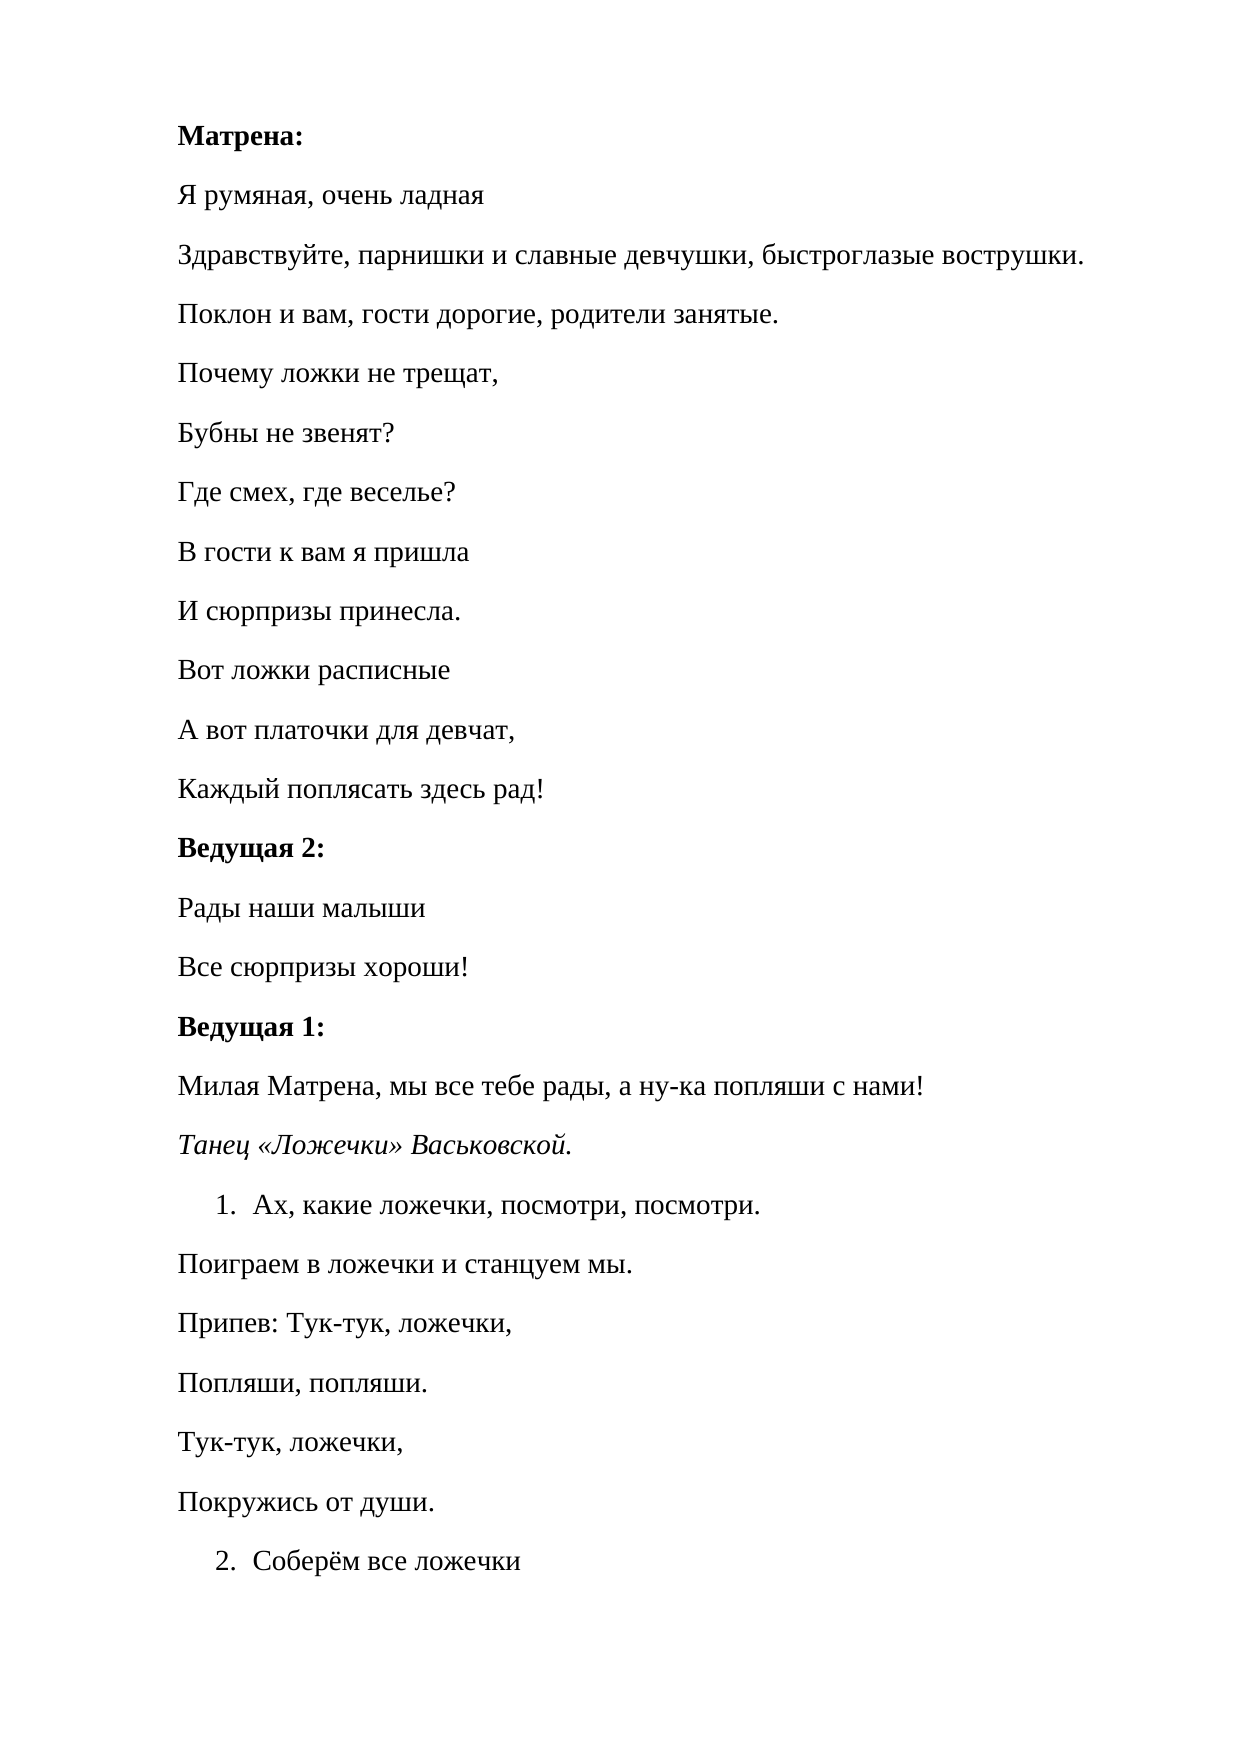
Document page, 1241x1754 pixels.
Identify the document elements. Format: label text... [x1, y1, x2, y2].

text Припев: Тук-тук, ложечки, [177, 1306, 1152, 1339]
list Соберём все ложечки [215, 1543, 1152, 1577]
text Ведущая 2: [177, 831, 1152, 864]
text Почему ложки не трещат, [177, 356, 1152, 389]
text Танец «Ложечки» Васьковской. [177, 1127, 1152, 1161]
text В гости к вам я пришла [177, 534, 1152, 567]
text Ведущая 1: [177, 1009, 1152, 1042]
text Поклон и вам, гости дорогие, родители занятые. [177, 296, 1152, 330]
text Милая Матрена, мы все тебе рады, а ну-ка попляши с нами! [177, 1068, 1152, 1102]
text Вот ложки расписные [177, 652, 1152, 686]
text А вот платочки для девчат, [177, 712, 1152, 745]
text Каждый поплясать здесь рад! [177, 771, 1152, 805]
list Ах, какие ложечки, посмотри, посмотри. [215, 1187, 1152, 1220]
text Попляши, попляши. [177, 1365, 1152, 1398]
text Где смех, где веселье? [177, 474, 1152, 508]
text Я румяная, очень ладная [177, 177, 1152, 211]
text Бубны не звенят? [177, 415, 1152, 448]
text Все сюрпризы хороши! [177, 949, 1152, 983]
text Рады наши малыши [177, 890, 1152, 923]
text Тук-тук, ложечки, [177, 1424, 1152, 1458]
text И сюрпризы принесла. [177, 593, 1152, 627]
text Матрена: [177, 118, 1152, 152]
text Покружись от души. [177, 1484, 1152, 1517]
text Поиграем в ложечки и станцуем мы. [177, 1246, 1152, 1280]
text Здравствуйте, парнишки и славные девчушки, быстроглазые вострушки. [177, 237, 1152, 270]
